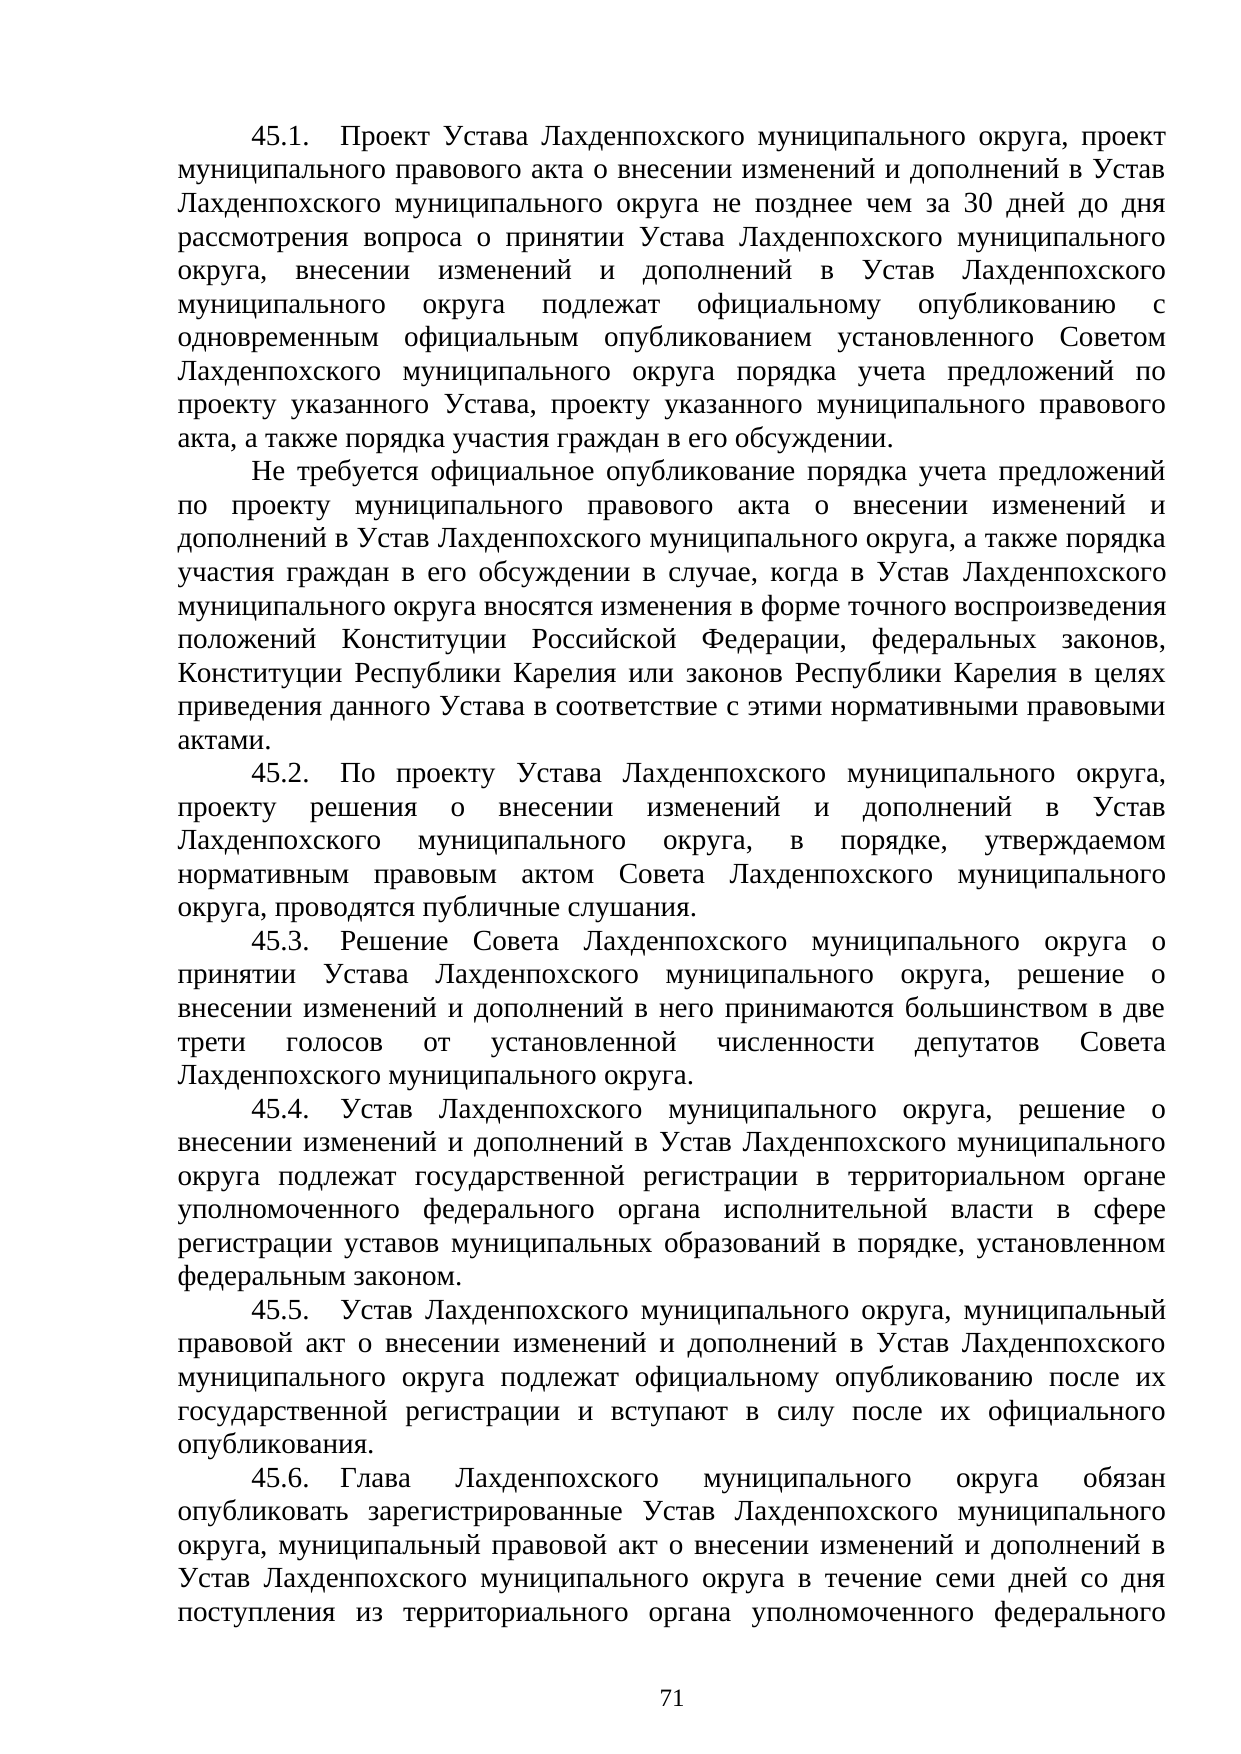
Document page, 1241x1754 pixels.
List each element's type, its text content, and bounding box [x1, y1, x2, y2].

list Устав Лахденпохского муниципального округа, муниципальный правовой акт о внесении изменений и дополнений в Устав Лахденпохского муниципального округа подлежат официальному опубликованию после их государственной регистрации и вступают в силу после их официального опубликования. [177, 1292, 1167, 1460]
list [177, 1460, 1167, 1627]
list Проект Устава Лахденпохского муниципального округа, проект муниципального правового акта о внесении изменений и дополнений в Устав Лахденпохского муниципального округа не позднее чем за 30 дней до дня рассмотрения вопроса о принятии Устава Лахденпохского муниципального округа, внесении изменений и дополнений в Устав Лахденпохского муниципального округа подлежат официальному опубликованию с одновременным официальным опубликованием установленного Советом Лахденпохского муниципального округа порядка учета предложений по проекту указанного Устава, проекту указанного муниципального правового акта, а также порядка участия граждан в его обсуждении. [177, 118, 1167, 453]
list Устав Лахденпохского муниципального округа, решение о внесении изменений и дополнений в Устав Лахденпохского муниципального округа подлежат государственной регистрации в территориальном органе уполномоченного федерального органа исполнительной власти в сфере регистрации уставов муниципальных образований в порядке, установленном федеральным законом. [177, 1091, 1167, 1292]
text Не требуется официальное опубликование порядка учета предложений по проекту муниципального правового акта о внесении изменений и дополнений в Устав Лахденпохского муниципального округа, а также порядка участия граждан в его обсуждении в случае, когда в Устав Лахденпохского муниципального округа вносятся изменения в форме точного воспроизведения положений Конституции Российской Федерации, федеральных законов, Конституции Республики Карелия или законов Республики Карелия в целях приведения данного Устава в соответствие с этими нормативными правовыми актами. [177, 453, 1167, 755]
list Решение Совета Лахденпохского муниципального округа о принятии Устава Лахденпохского муниципального округа, решение о внесении изменений и дополнений в него принимаются большинством в две трети голосов от установленной численности депутатов Совета Лахденпохского муниципального округа. [177, 923, 1167, 1091]
list По проекту Устава Лахденпохского муниципального округа, проекту решения о внесении изменений и дополнений в Устав Лахденпохского муниципального округа, в порядке, утверждаемом нормативным правовым актом Совета Лахденпохского муниципального округа, проводятся публичные слушания. [177, 755, 1167, 923]
